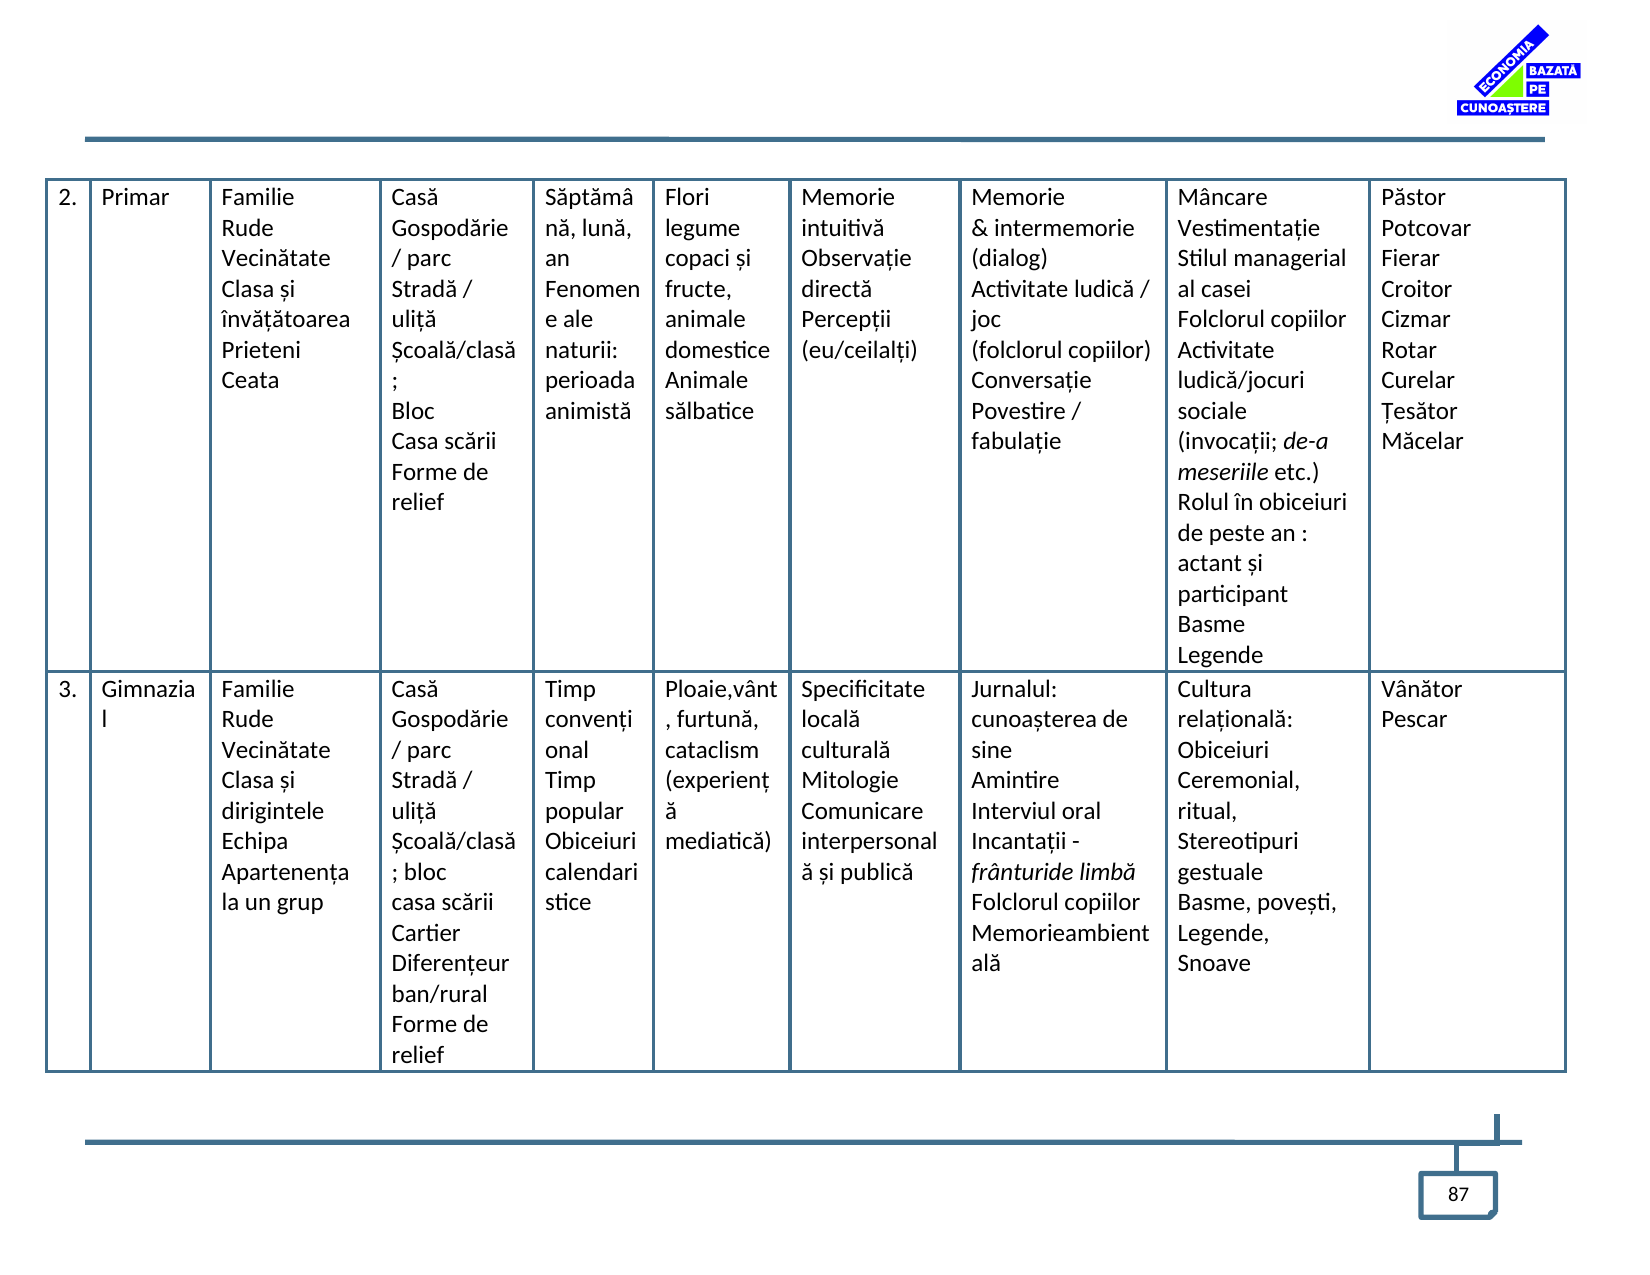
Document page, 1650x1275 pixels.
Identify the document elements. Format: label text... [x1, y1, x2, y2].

table_cell Casă Gospodărie / parc Stradă / uliţă Şcoală/clasă; Bloc Casa scării Forme de relief [382, 181, 532, 669]
table_cell Mâncare Vestimentaţie Stilul managerial al casei Folclorul copiilor Activitate ludică/jocuri sociale (invocaţii; de-a meseriile etc.) Rolul în obiceiuri de peste an : actant şi participant Basme Legende [1168, 181, 1368, 669]
table_cell Săptămână, lună, an Fenomene ale naturii: perioada animistă [535, 181, 652, 669]
table_cell Timp convenţional Timp popular Obiceiuri calendaristice [535, 673, 652, 1069]
table_cell Casă Gospodărie / parc Stradă / uliţă Şcoală/clasă; bloc casa scării Cartier Diferenţeurban/rural Forme de relief [382, 673, 532, 1069]
table_cell Familie Rude Vecinătate Clasa şi învăţătoarea Prieteni Ceata [212, 181, 379, 669]
table_cell Vânător Pescar [1371, 673, 1564, 1069]
table_cell Flori legume copaci şi fructe, animale domestice Animale sălbatice [655, 181, 788, 669]
table_cell Gimnazial [92, 673, 209, 1069]
table_cell Memorie & intermemorie (dialog) Activitate ludică / joc (folclorul copiilor) Conversaţie Povestire / fabulaţie [962, 181, 1165, 669]
table_cell Ploaie,vânt, furtună, cataclism (experienţă mediatică) [655, 673, 788, 1069]
table_cell 2. [48, 181, 89, 669]
picture [1447, 20, 1587, 124]
table_cell Jurnalul: cunoaşterea de sine Amintire Interviul oral Incantaţii - frânturide limbă Folclorul copiilor Memorieambientală [962, 673, 1165, 1069]
table_cell Cultura relaţională: Obiceiuri Ceremonial, ritual, Stereotipuri gestuale Basme, poveşti, Legende, Snoave [1168, 673, 1368, 1069]
table_cell Primar [92, 181, 209, 669]
table_cell Specificitate locală culturală Mitologie Comunicare interpersonală şi publică [792, 673, 958, 1069]
table_cell Memorie intuitivă Observaţie directă Percepţii (eu/ceilalţi) [792, 181, 958, 669]
table_cell Familie Rude Vecinătate Clasa şi dirigintele Echipa Apartenenţa la un grup [212, 673, 379, 1069]
table_cell 3. [48, 673, 89, 1069]
table_cell Păstor Potcovar Fierar Croitor Cizmar Rotar Curelar Ţesător Măcelar [1371, 181, 1564, 669]
